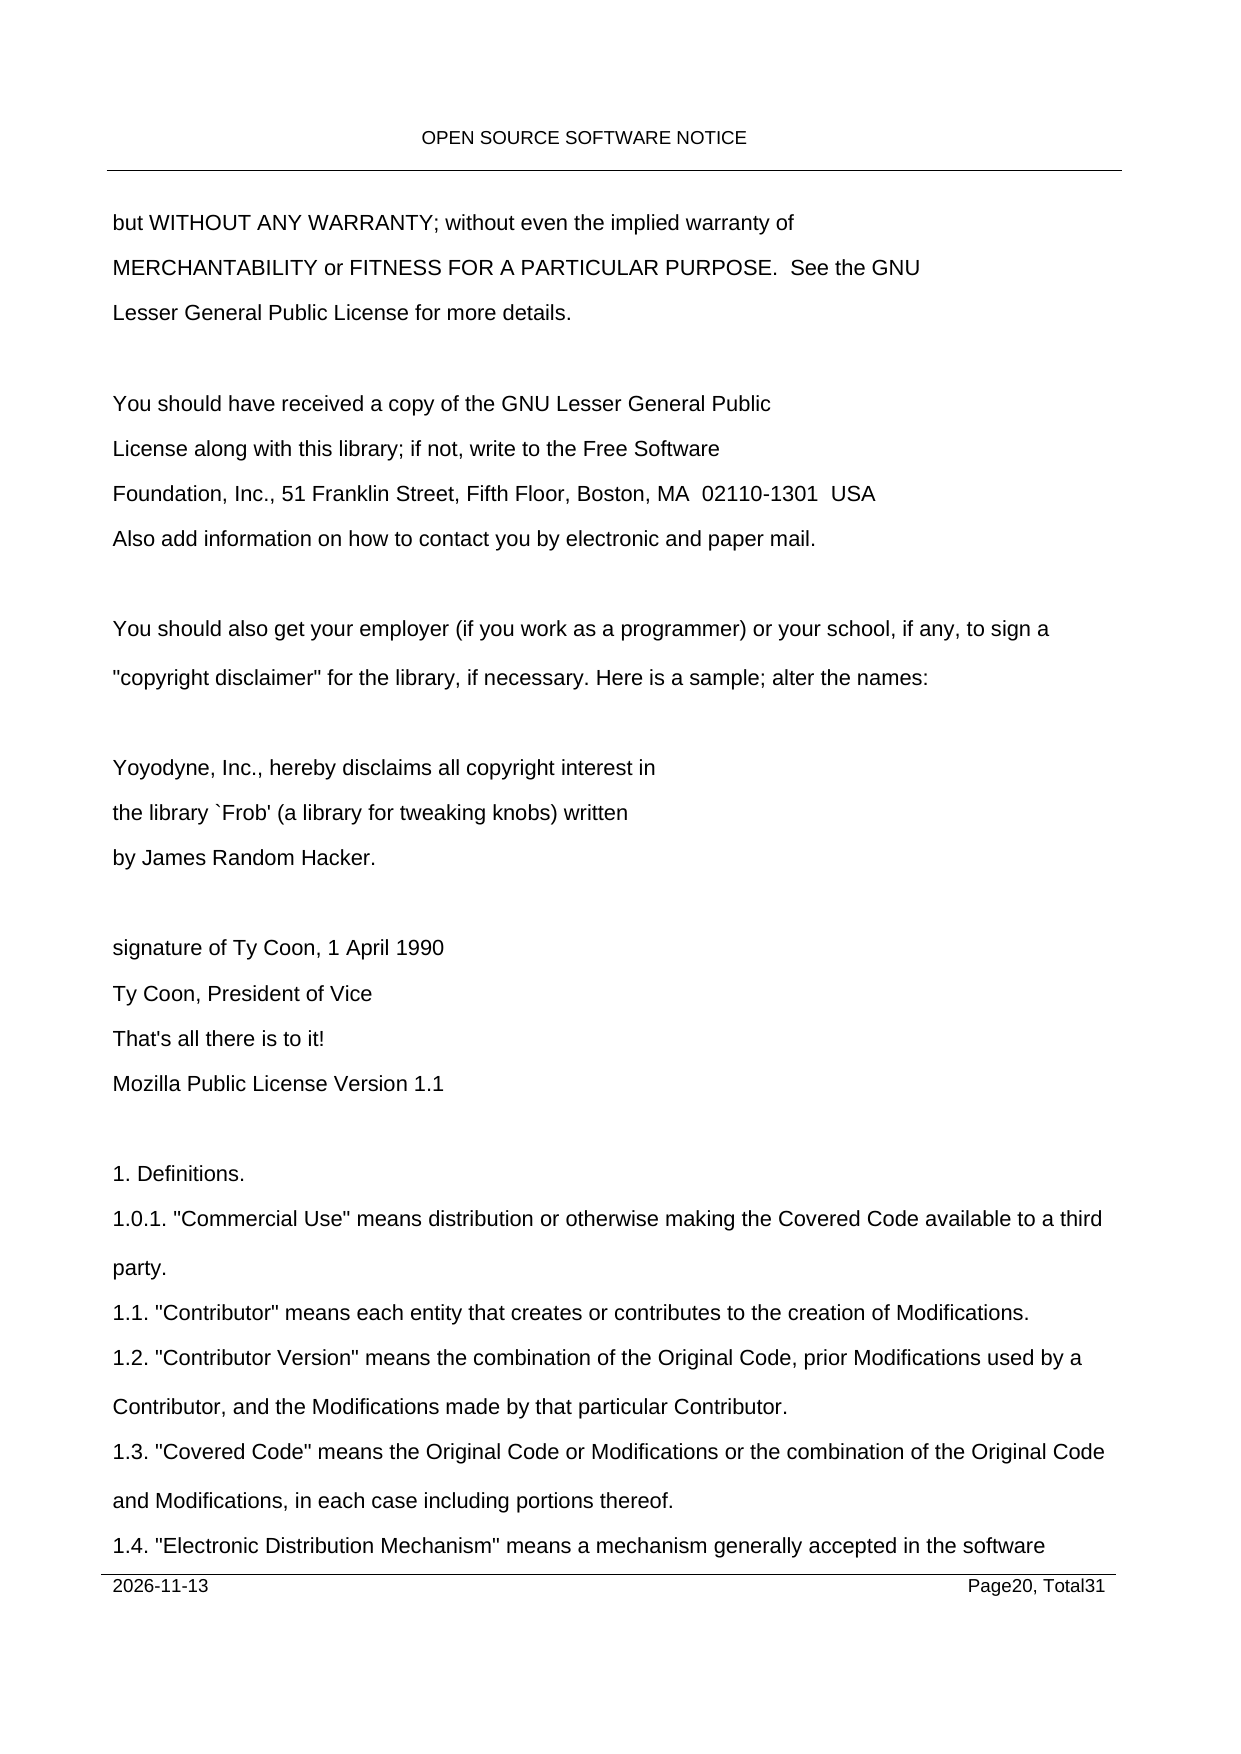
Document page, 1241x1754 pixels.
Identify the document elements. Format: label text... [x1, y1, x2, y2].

text 1.0.1. "Commercial Use" means distribution or otherwise making the Covered Code available to a third party. [112, 1202, 1128, 1283]
text but WITHOUT ANY WARRANTY; without even the implied warranty of [112, 206, 1128, 239]
text License along with this library; if not, write to the Free Software [112, 432, 1128, 464]
text the library `Frob' (a library for tweaking knobs) written [112, 796, 1128, 829]
text Also add information on how to contact you by electronic and paper mail. [112, 522, 1128, 554]
text 1. Definitions. [112, 1157, 1128, 1190]
text You should have received a copy of the GNU Lesser General Public [112, 387, 1128, 419]
text You should also get your employer (if you work as a programmer) or your school, if any, to sign a "copyright disclaimer" for the library, if necessary. Here is a sample; alter the names: [112, 612, 1128, 693]
text Foundation, Inc., 51 Franklin Street, Fifth Floor, Boston, MA 02110-1301 USA [112, 477, 1128, 509]
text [112, 1529, 1128, 1561]
text by James Random Hacker. [112, 841, 1128, 874]
text Lesser General Public License for more details. [112, 297, 1128, 329]
text Mozilla Public License Version 1.1 [112, 1067, 1128, 1099]
text 1.3. "Covered Code" means the Original Code or Modifications or the combination of the Original Code and Modifications, in each case including portions thereof. [112, 1435, 1128, 1516]
text signature of Ty Coon, 1 April 1990 [112, 932, 1128, 964]
text MERCHANTABILITY or FITNESS FOR A PARTICULAR PURPOSE. See the GNU [112, 251, 1128, 284]
text Ty Coon, President of Vice [112, 977, 1128, 1009]
text 1.2. "Contributor Version" means the combination of the Original Code, prior Modifications used by a Contributor, and the Modifications made by that particular Contributor. [112, 1341, 1128, 1422]
text 1.1. "Contributor" means each entity that creates or contributes to the creation of Modifications. [112, 1296, 1128, 1329]
text Yoyodyne, Inc., hereby disclaims all copyright interest in [112, 751, 1128, 784]
text That's all there is to it! [112, 1022, 1128, 1054]
